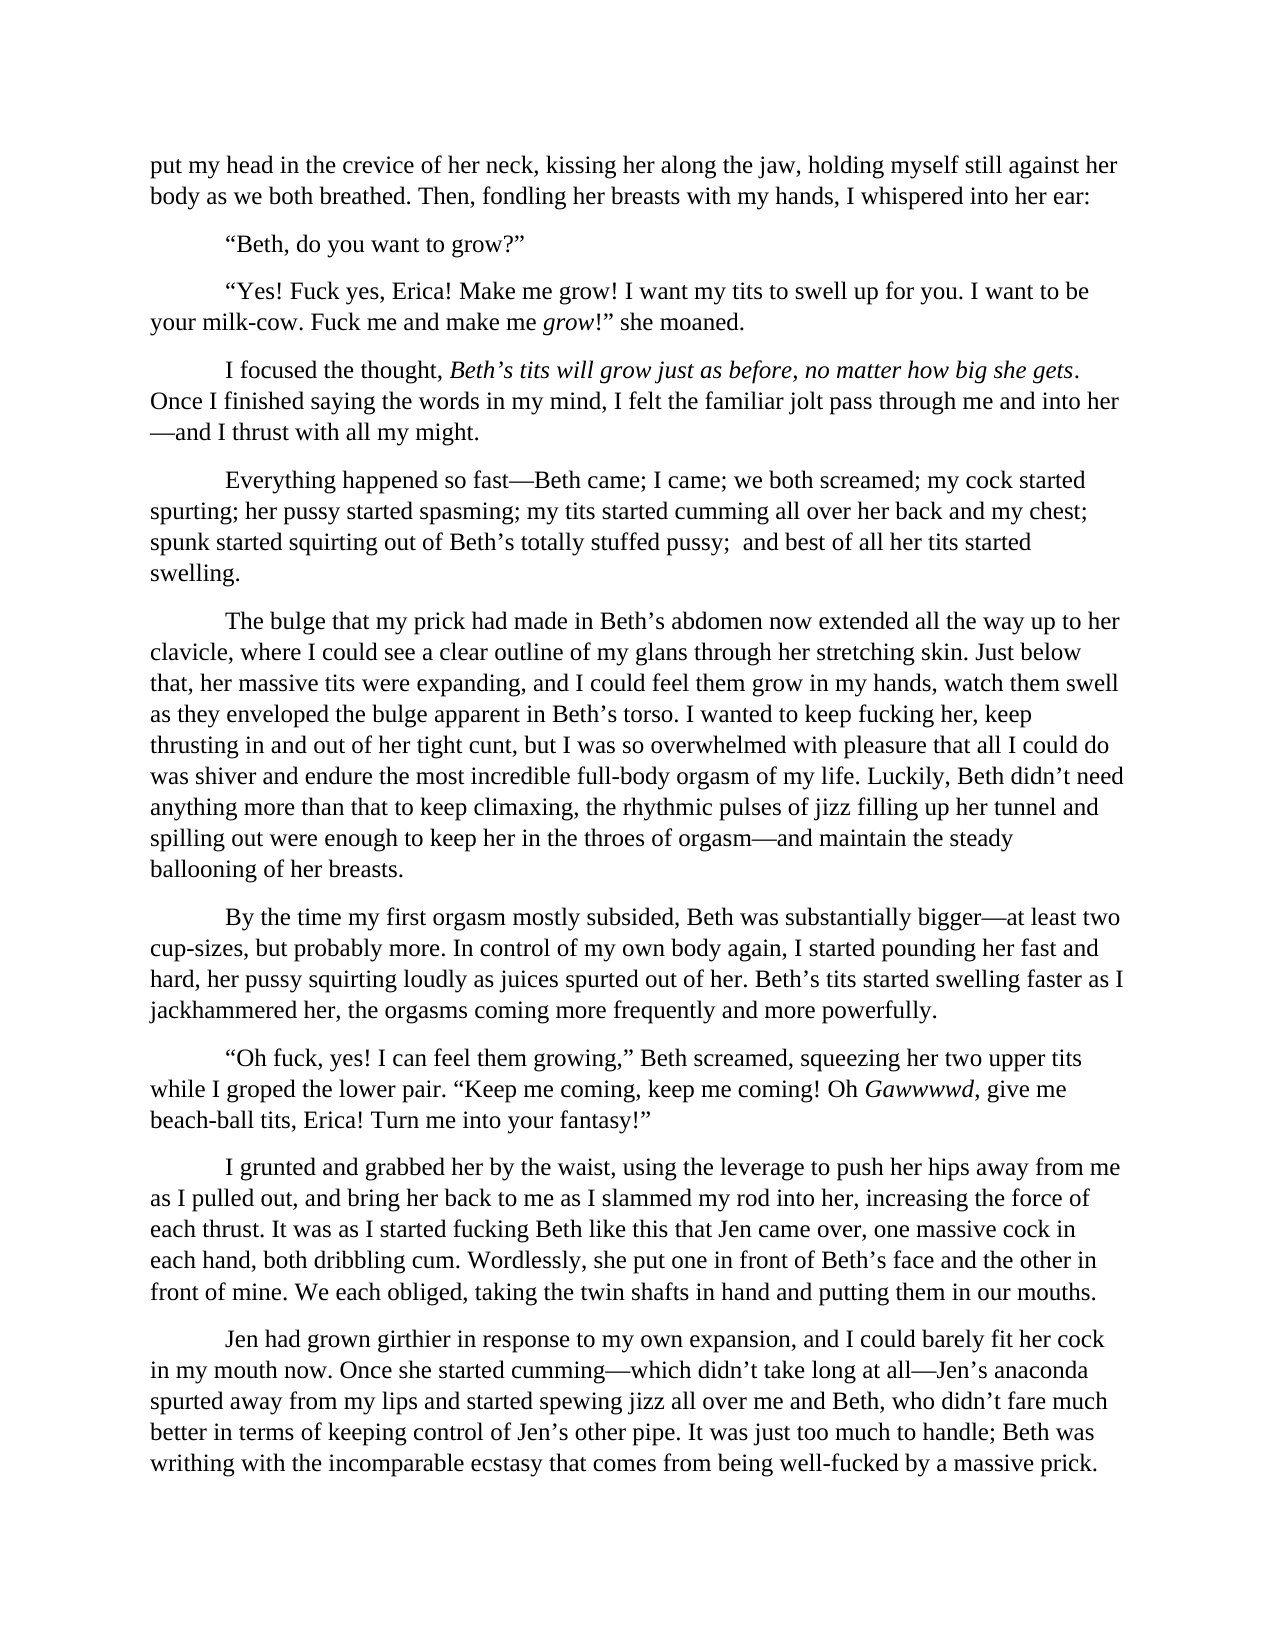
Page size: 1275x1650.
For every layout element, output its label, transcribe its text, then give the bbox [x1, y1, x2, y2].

text I focused the thought, Beth’s tits will grow just as before, no matter how big she gets. Once I finished saying the words in my mind, I felt the familiar jolt pass through me and into her—and I thrust with all my might. [150, 355, 1125, 446]
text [150, 1324, 1125, 1477]
text “Beth, do you want to grow?” [150, 229, 1125, 257]
text The bulge that my prick had made in Beth’s abdomen now extended all the way up to her clavicle, where I could see a clear outline of my glans through her stretching skin. Just below that, her massive tits were expanding, and I could feel them grow in my hands, watch them swell as they enveloped the bulge apparent in Beth’s torso. I wanted to keep fucking her, keep thrusting in and out of her tight cunt, but I was so overwhelmed with pleasure that all I could do was shiver and endure the most incredible full-body orgasm of my life. Luckily, Beth didn’t need anything more than that to keep climaxing, the rhythmic pulses of jizz filling up her tunnel and spilling out were enough to keep her in the throes of orgasm—and maintain the steady ballooning of her breasts. [150, 606, 1125, 883]
text Everything happened so fast—Beth came; I came; we both screamed; my cock started spurting; her pussy started spasming; my tits started cumming all over her back and my chest; spunk started squirting out of Beth’s totally stuffed pussy; and best of all her tits started swelling. [150, 465, 1125, 587]
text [150, 150, 1125, 210]
text “Oh fuck, yes! I can feel them growing,” Beth screamed, squeezing her two upper tits while I groped the lower pair. “Keep me coming, keep me coming! Oh Gawwwwd, give me beach-ball tits, Erica! Turn me into your fantasy!” [150, 1043, 1125, 1133]
text “Yes! Fuck yes, Erica! Make me grow! I want my tits to swell up for you. I want to be your milk-cow. Fuck me and make me grow!” she moaned. [150, 276, 1125, 336]
text I grunted and grabbed her by the waist, using the leverage to push her hips away from me as I pulled out, and bring her back to me as I slammed my rod into her, increasing the force of each thrust. It was as I started fucking Beth like this that Jen came over, one massive cock in each hand, both dribbling cum. Wordlessly, she put one in front of Beth’s face and the other in front of mine. We each obliged, taking the twin shafts in hand and putting them in our mouths. [150, 1152, 1125, 1305]
text By the time my first orgasm mostly subsided, Beth was substantially bigger—at least two cup-sizes, but probably more. In control of my own body again, I started pounding her fast and hard, her pussy squirting loudly as juices spurted out of her. Beth’s tits started swelling faster as I jackhammered her, the orgasms coming more frequently and more powerfully. [150, 902, 1125, 1024]
